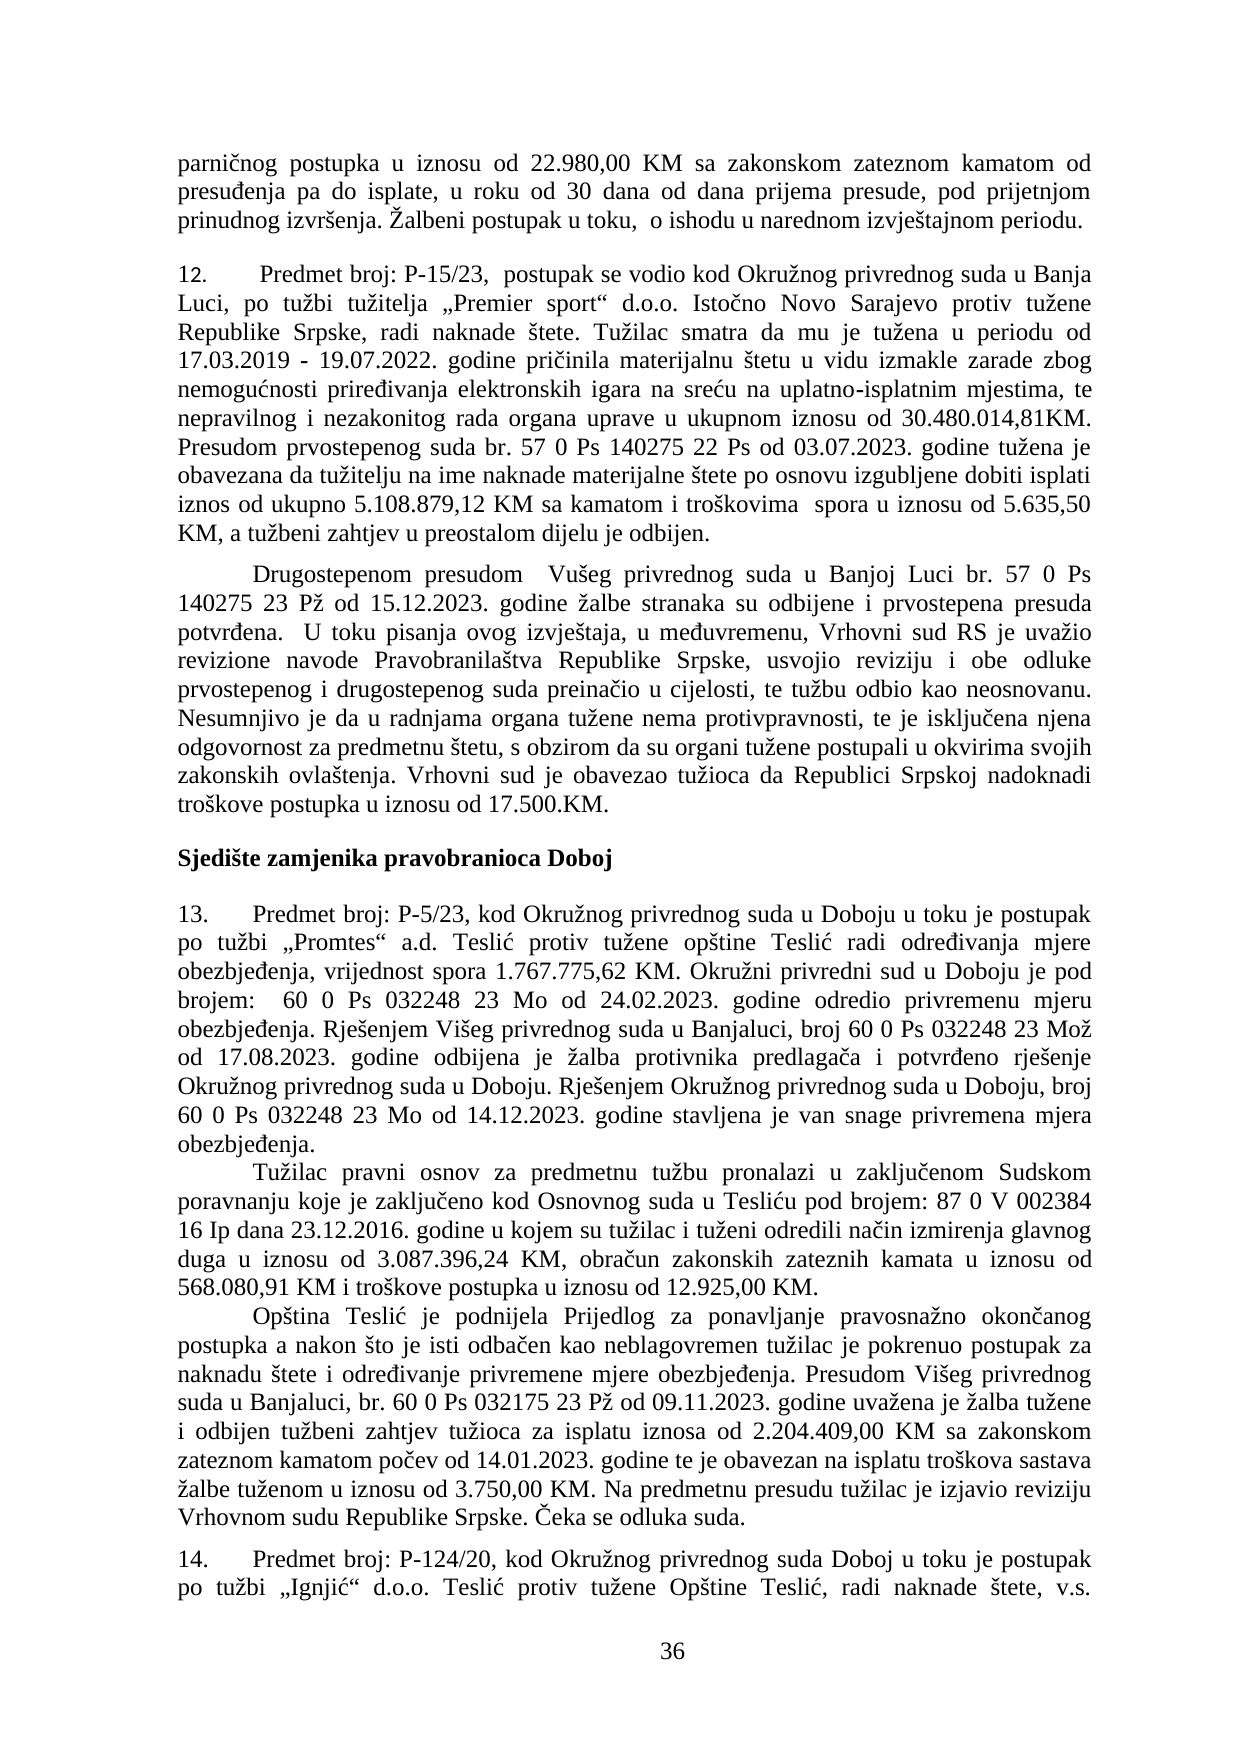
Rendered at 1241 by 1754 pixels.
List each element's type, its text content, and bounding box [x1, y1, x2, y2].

text 12. Predmet broj: P-15/23, postupak se vodio kod Okružnog privrednog suda u Banja Luci, po tužbi tužitelja „Premier sport“ d.o.o. Istočno Novo Sarajevo protiv tužene Republike Srpske, radi naknade štete. Tužilac smatra da mu je tužena u periodu od 17.03.2019 - 19.07.2022. godine pričinila materijalnu štetu u vidu izmakle zarade zbog nemogućnosti priređivanja elektronskih igara na sreću na uplatno-isplatnim mjestima, te nepravilnog i nezakonitog rada organa uprave u ukupnom iznosu od 30.480.014,81KM. Presudom prvostepenog suda br. 57 0 Ps 140275 22 Ps od 03.07.2023. godine tužena je obavezana da tužitelju na ime naknade materijalne štete po osnovu izgubljene dobiti isplati iznos od ukupno 5.108.879,12 KM sa kamatom i troškovima spora u iznosu od 5.635,50 KM, a tužbeni zahtjev u preostalom dijelu je odbijen. [177, 259, 1092, 547]
text Opština Teslić je podnijela Prijedlog za ponavljanje pravosnažno okončanog postupka a nakon što je isti odbačen kao neblagovremen tužilac je pokrenuo postupak za naknadu štete i određivanje privremene mjere obezbjeđenja. Presudom Višeg privrednog suda u Banjaluci, br. 60 0 Ps 032175 23 Pž od 09.11.2023. godine uvažena je žalba tužene i odbijen tužbeni zahtjev tužioca za isplatu iznosa od 2.204.409,00 KM sa zakonskom zateznom kamatom počev od 14.01.2023. godine te je obavezan na isplatu troškova sastava žalbe tuženom u iznosu od 3.750,00 KM. Na predmetnu presudu tužilac je izjavio reviziju Vrhovnom sudu Republike Srpske. Čeka se odluka suda. [177, 1301, 1092, 1531]
text Tužilac pravni osnov za predmetnu tužbu pronalazi u zaključenom Sudskom poravnanju koje je zaključeno kod Osnovnog suda u Tesliću pod brojem: 87 0 V 002384 16 Ip dana 23.12.2016. godine u kojem su tužilac i tuženi odredili način izmirenja glavnog duga u iznosu od 3.087.396,24 KM, obračun zakonskih zateznih kamata u iznosu od 568.080,91 KM i troškove postupka u iznosu od 12.925,00 KM. [177, 1157, 1092, 1301]
text Drugostepenom presudom Vušeg privrednog suda u Banjoj Luci br. 57 0 Ps 140275 23 Pž od 15.12.2023. godine žalbe stranaka su odbijene i prvostepena presuda potvrđena. U toku pisanja ovog izvještaja, u međuvremenu, Vrhovni sud RS je uvažio revizione navode Pravobranilaštva Republike Srpske, usvojio reviziju i obe odluke prvostepenog i drugostepenog suda preinačio u cijelosti, te tužbu odbio kao neosnovanu. Nesumnjivo je da u radnjama organa tužene nema protivpravnosti, te je isključena njena odgovornost za predmetnu štetu, s obzirom da su organi tužene postupali u okvirima svojih zakonskih ovlaštenja. Vrhovni sud je obavezao tužioca da Republici Srpskoj nadoknadi troškove postupka u iznosu od 17.500.KM. [177, 559, 1092, 818]
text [177, 1544, 1092, 1601]
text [177, 148, 1092, 234]
text 13. Predmet broj: P-5/23, kod Okružnog privrednog suda u Doboju u toku je postupak po tužbi „Promtes“ a.d. Teslić protiv tužene opštine Teslić radi određivanja mjere obezbjeđenja, vrijednost spora 1.767.775,62 KM. Okružni privredni sud u Doboju je pod brojem: 60 0 Ps 032248 23 Mo od 24.02.2023. godine odredio privremenu mjeru obezbjeđenja. Rješenjem Višeg privrednog suda u Banjaluci, broj 60 0 Ps 032248 23 Mož od 17.08.2023. godine odbijena je žalba protivnika predlagača i potvrđeno rješenje Okružnog privrednog suda u Doboju. Rješenjem Okružnog privrednog suda u Doboju, broj 60 0 Ps 032248 23 Mo od 14.12.2023. godine stavljena je van snage privremena mjera obezbjeđenja. [177, 899, 1092, 1157]
text Sjedište zamjenika pravobranioca Doboj [177, 843, 1092, 872]
